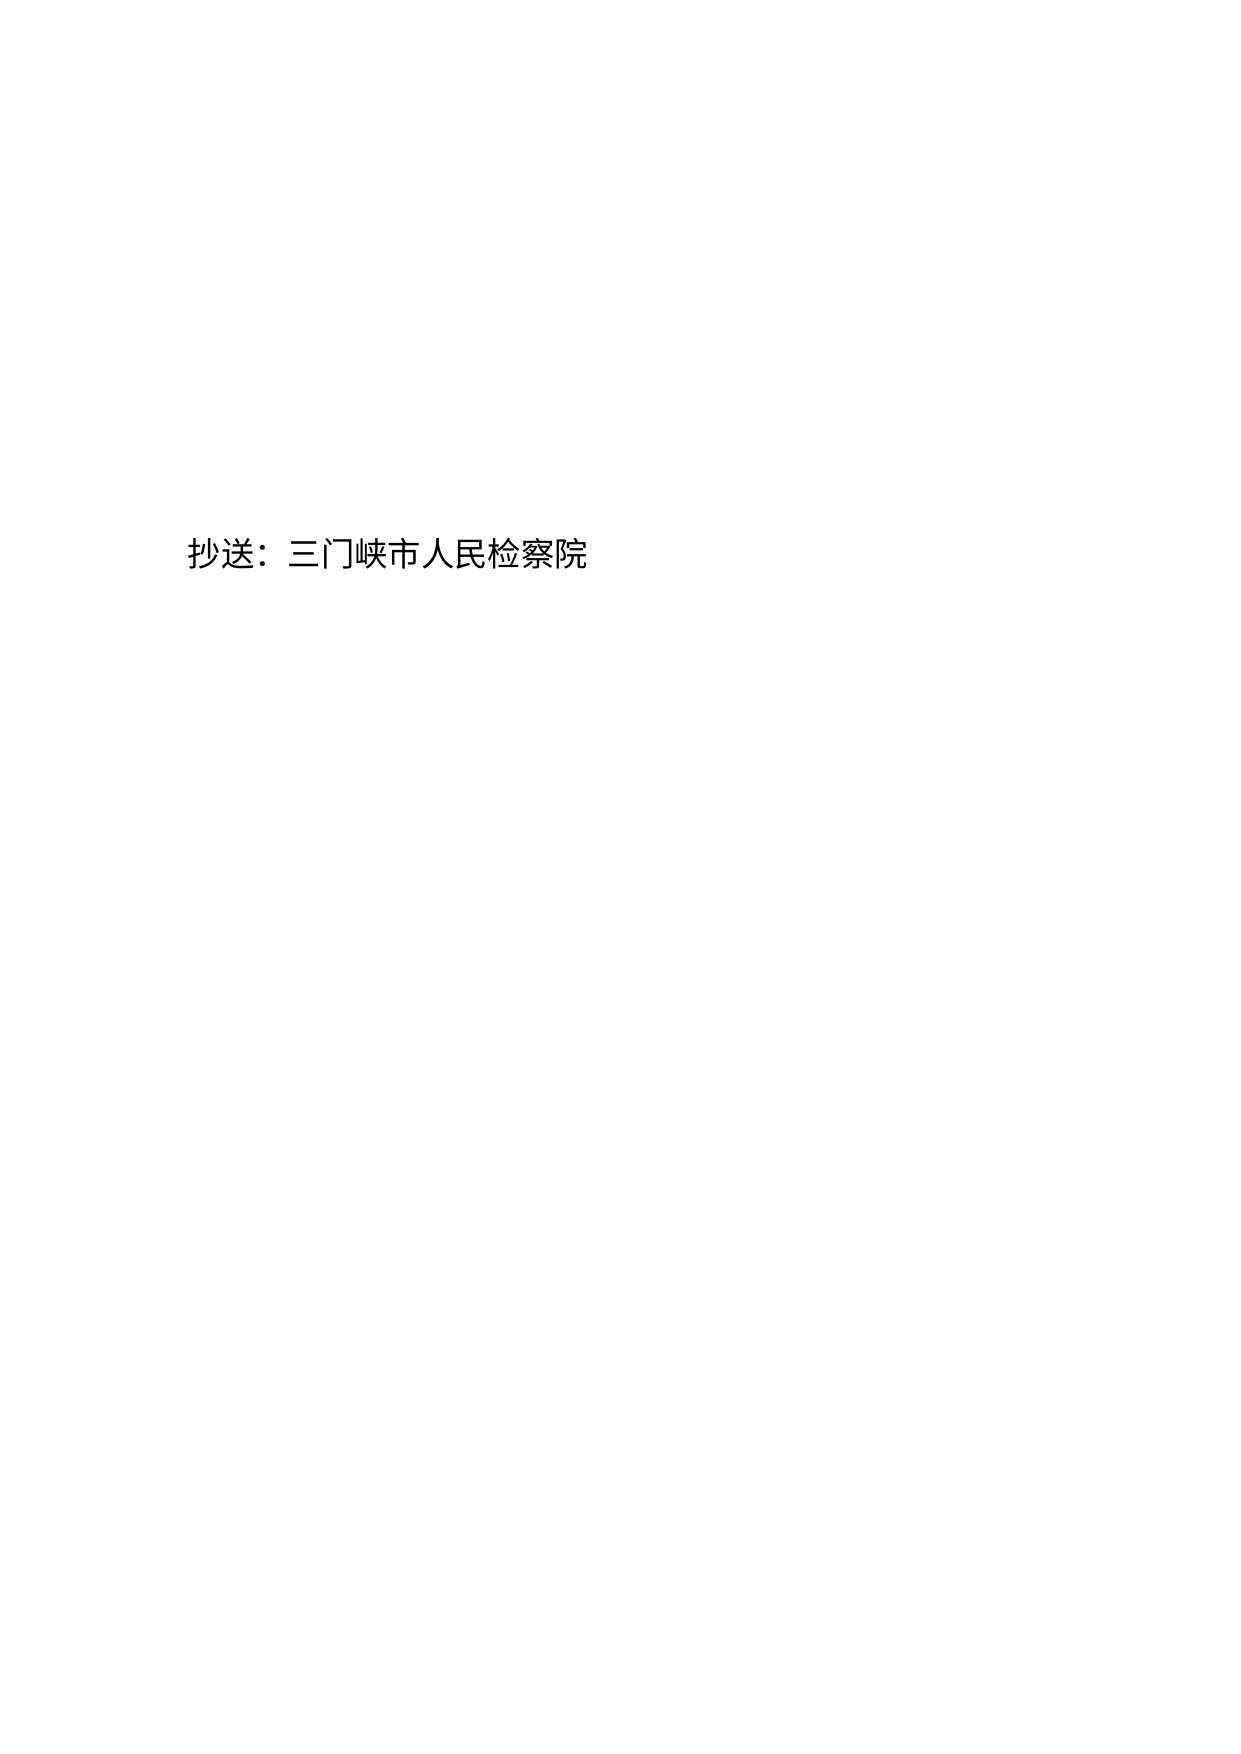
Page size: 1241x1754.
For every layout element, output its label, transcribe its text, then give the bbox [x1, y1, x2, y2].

text 抄送：三门峡市人民检察院 [187, 519, 936, 584]
